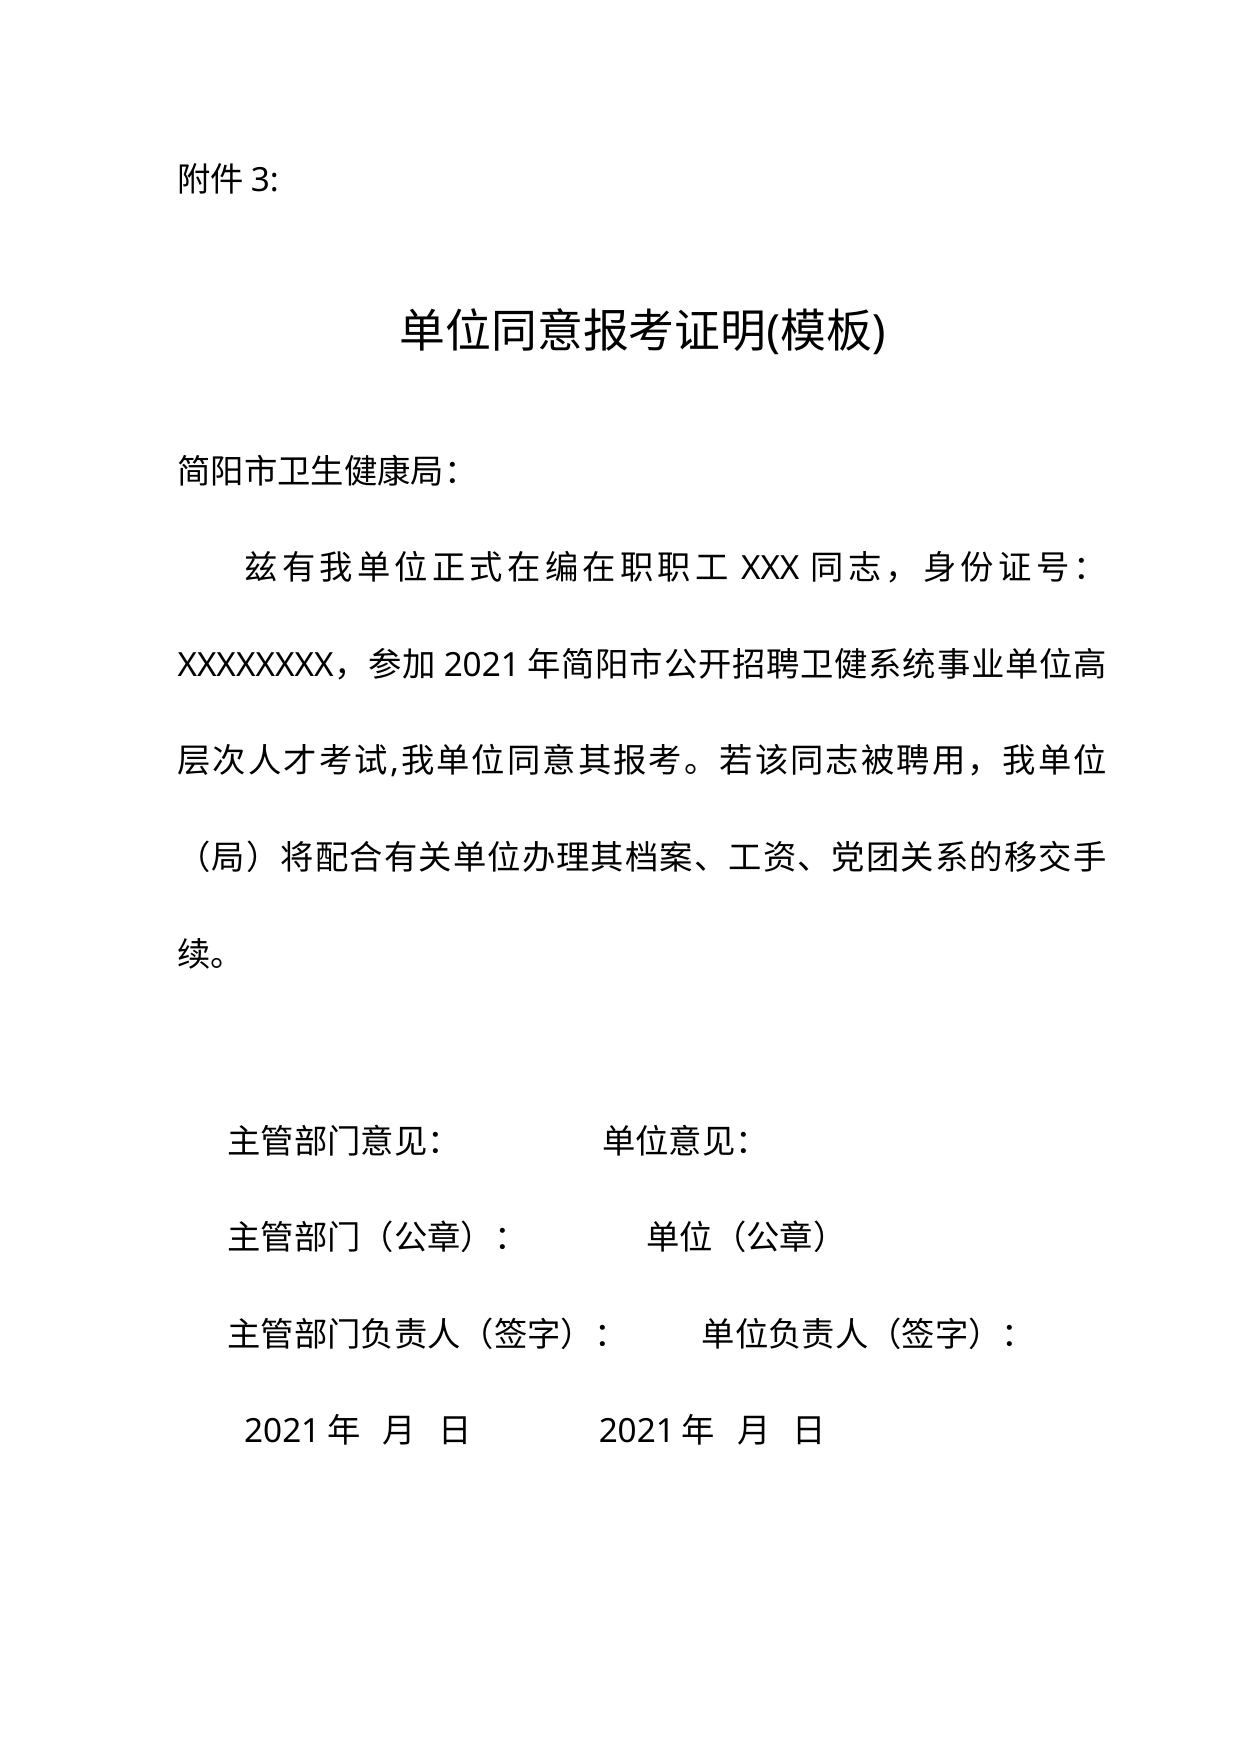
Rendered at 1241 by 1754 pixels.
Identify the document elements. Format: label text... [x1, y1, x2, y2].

text 2021年 月 日 2021年 月 日 [177, 1404, 1107, 1452]
text 主管部门负责人（签字）： 单位负责人（签字）： [177, 1307, 1107, 1356]
text 主管部门（公章）： 单位（公章） [177, 1211, 1107, 1259]
text 兹有我单位正式在编在职职工XXX同志，身份证号：XXXXXXXX，参加2021年简阳市公开招聘卫健系统事业单位高层次人才考试,我单位同意其报考。若该同志被聘用，我单位（局）将配合有关单位办理其档案、工资、党团关系的移交手续。 [177, 541, 1107, 976]
text 主管部门意见： 单位意见： [177, 1114, 1107, 1163]
text 简阳市卫生健康局： [177, 444, 1107, 493]
text 单位同意报考证明(模板) [177, 294, 1107, 360]
text 附件3: [177, 153, 1107, 202]
